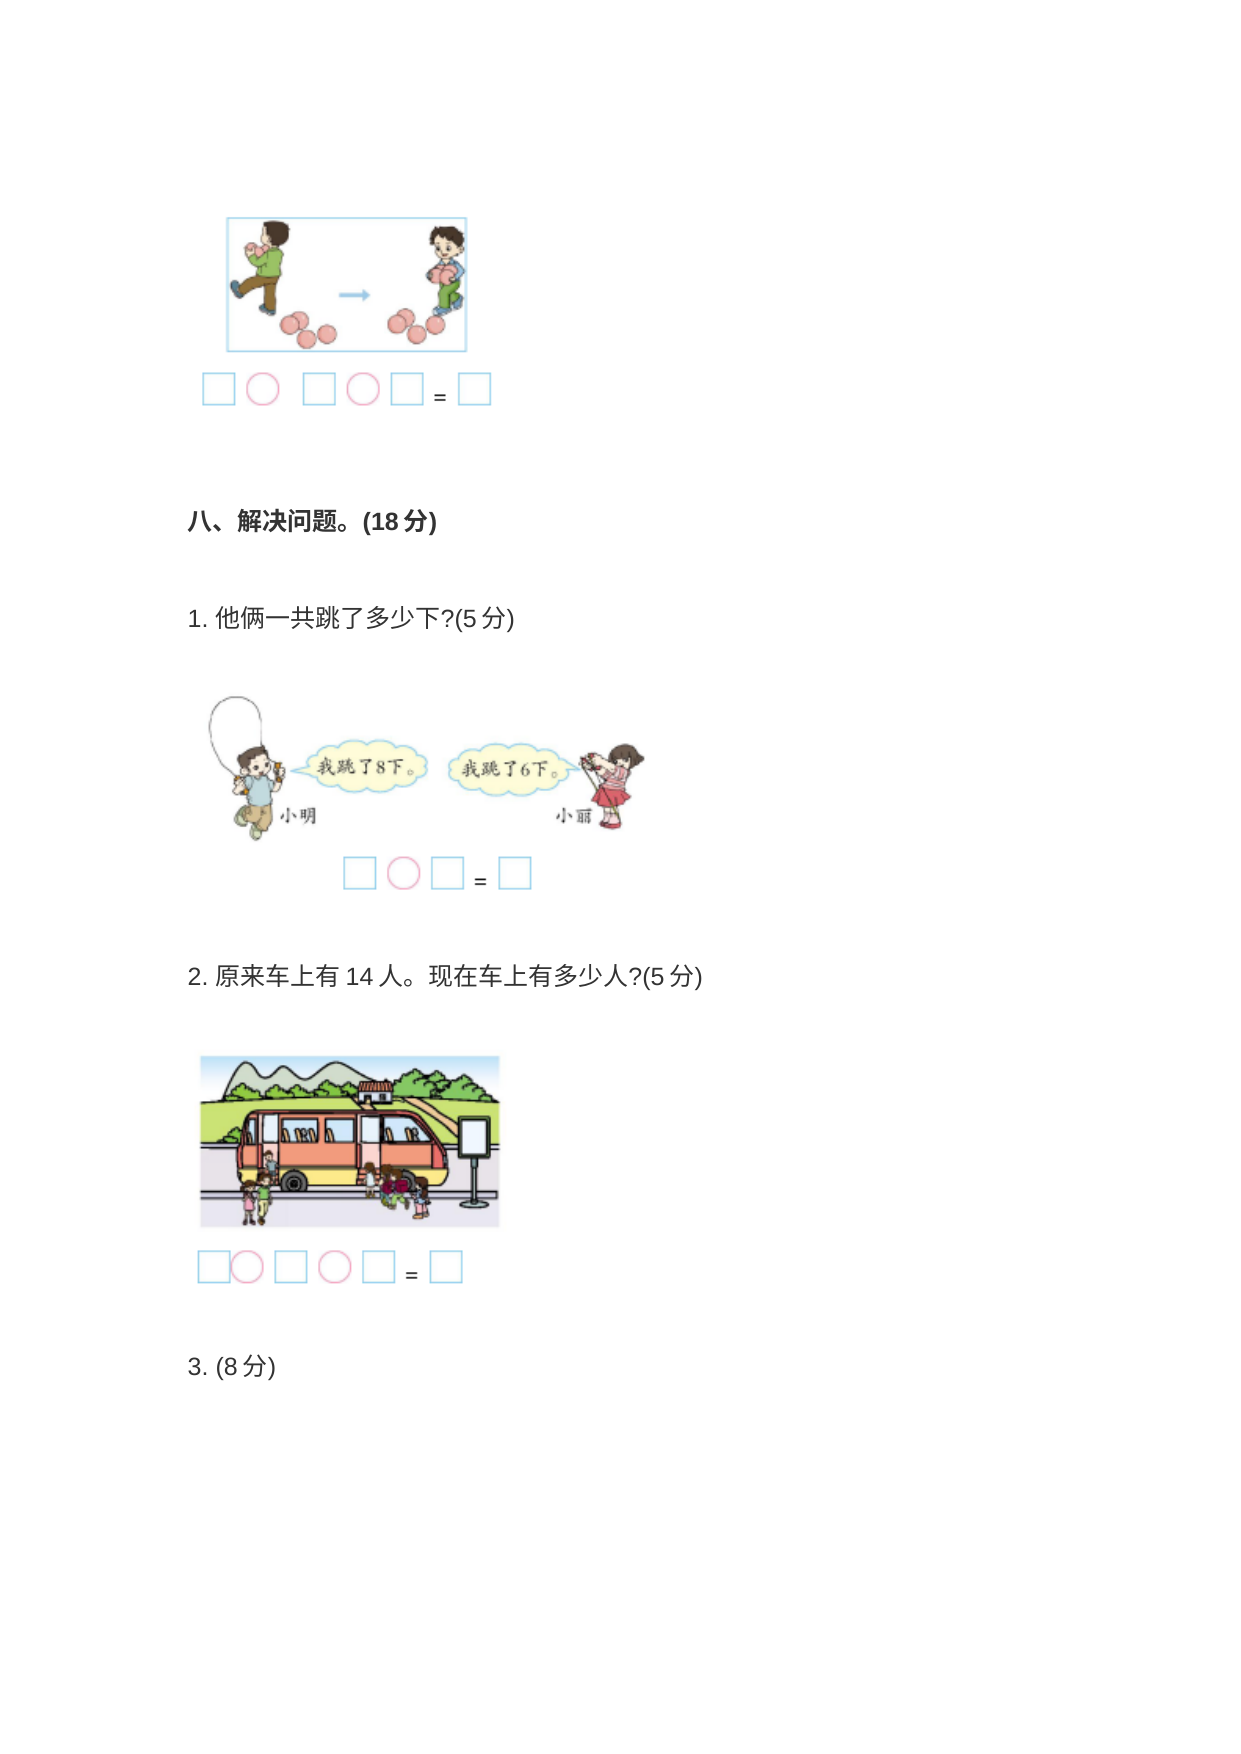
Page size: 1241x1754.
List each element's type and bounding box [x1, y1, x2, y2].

picture [187, 194, 507, 423]
picture [187, 1039, 513, 1293]
picture [187, 682, 657, 904]
text [187, 162, 1053, 1397]
